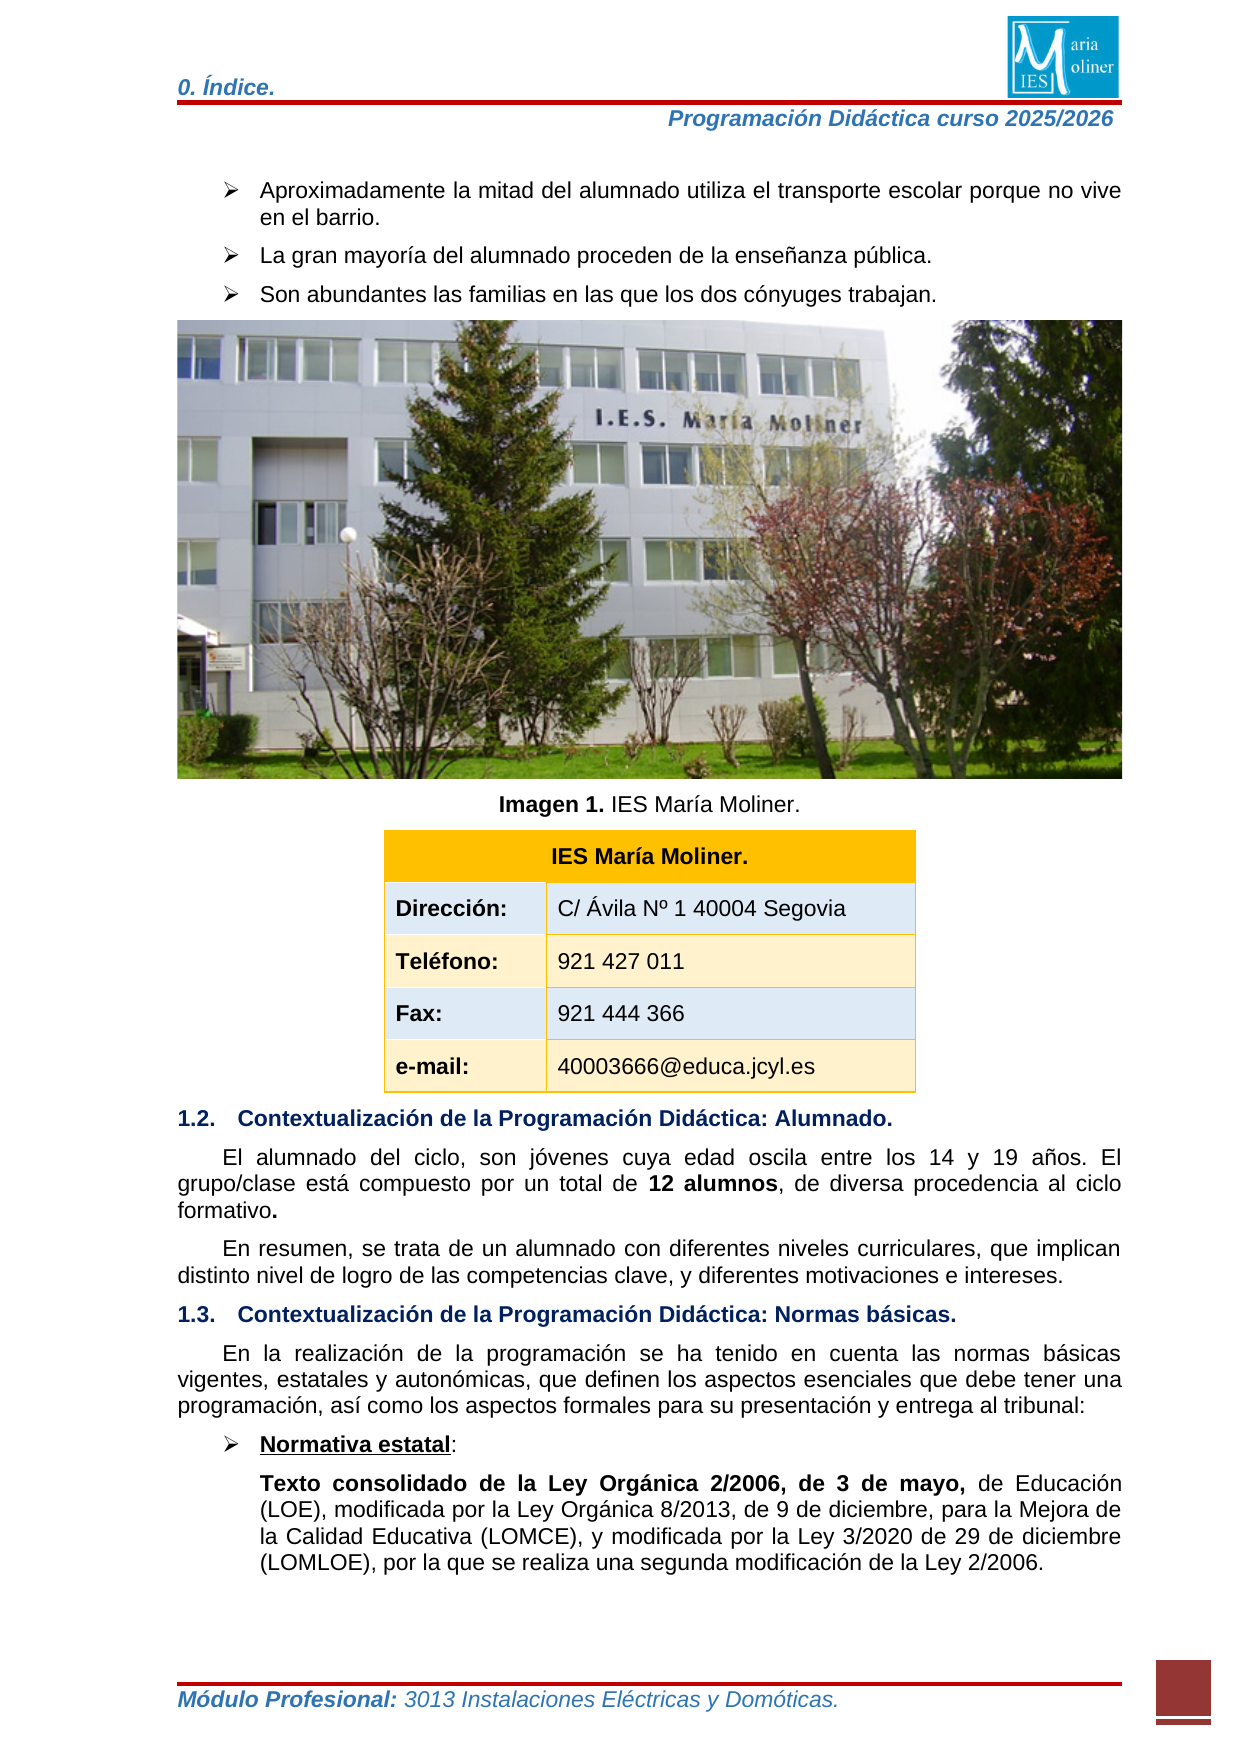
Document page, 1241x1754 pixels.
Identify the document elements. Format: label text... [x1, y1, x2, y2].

picture [1092, 65, 1098, 72]
list Texto consolidado de la Ley Orgánica 2/2006, de 3 de mayo, de Educación (LOE), modificada por la Ley Orgánica 8/2013, de 9 de diciembre, para la Mejora de la Calidad Educativa (LOMCE), y modificada por la Ley 3/2020 de 29 de diciembre (LOMLOE), por la que se realiza una segunda modificación de la Ley 2/2006. [259, 1470, 1122, 1575]
text En la realización de la programación se ha tenido en cuenta las normas básicas vigentes, estatales y autonómicas, que definen los aspectos esenciales que debe tener una programación, así como los aspectos formales para su presentación y entrega al tribunal: [177, 1339, 1122, 1418]
table_cell e-mail: [385, 1040, 546, 1091]
text En resumen, se trata de un alumnado con diferentes niveles curriculares, que implican distinto nivel de logro de las competencias clave, y diferentes motivaciones e intereses. [177, 1235, 1122, 1288]
picture [1072, 42, 1078, 49]
table_cell 921 427 011 [547, 935, 915, 987]
table_cell Fax: [385, 988, 546, 1039]
list El alumnado del ciclo, son jóvenes cuya edad oscila entre los 14 y 19 años. El grupo/clase está compuesto por un total de 12 alumnos, de diversa procedencia al ciclo formativo. [177, 1144, 1122, 1223]
subtitle Contextualización de la Programación Didáctica: Alumnado. [177, 1105, 1122, 1131]
list La gran mayoría del alumnado proceden de la enseñanza pública. [222, 242, 1122, 269]
text Imagen 1. IES María Moliner. [177, 791, 1122, 817]
picture [1013, 22, 1070, 95]
list Normativa estatal: [222, 1431, 1122, 1457]
table_header IES María Moliner. [385, 831, 915, 882]
picture [177, 320, 1123, 779]
list Aproximadamente la mitad del alumnado utiliza el transporte escolar porque no vive en el barrio. [222, 177, 1122, 230]
table_cell 40003666@educa.jcyl.es [547, 1040, 915, 1091]
picture [1087, 43, 1097, 50]
table_cell C/ Ávila Nº 1 40004 Segovia [547, 883, 915, 934]
table_cell 921 444 366 [547, 988, 915, 1039]
table_cell Teléfono: [385, 935, 546, 987]
list Son abundantes las familias en las que los dos cónyuges trabajan. [222, 281, 1122, 308]
table_cell Dirección: [385, 883, 546, 934]
subtitle Contextualización de la Programación Didáctica: Normas básicas. [177, 1301, 1122, 1327]
